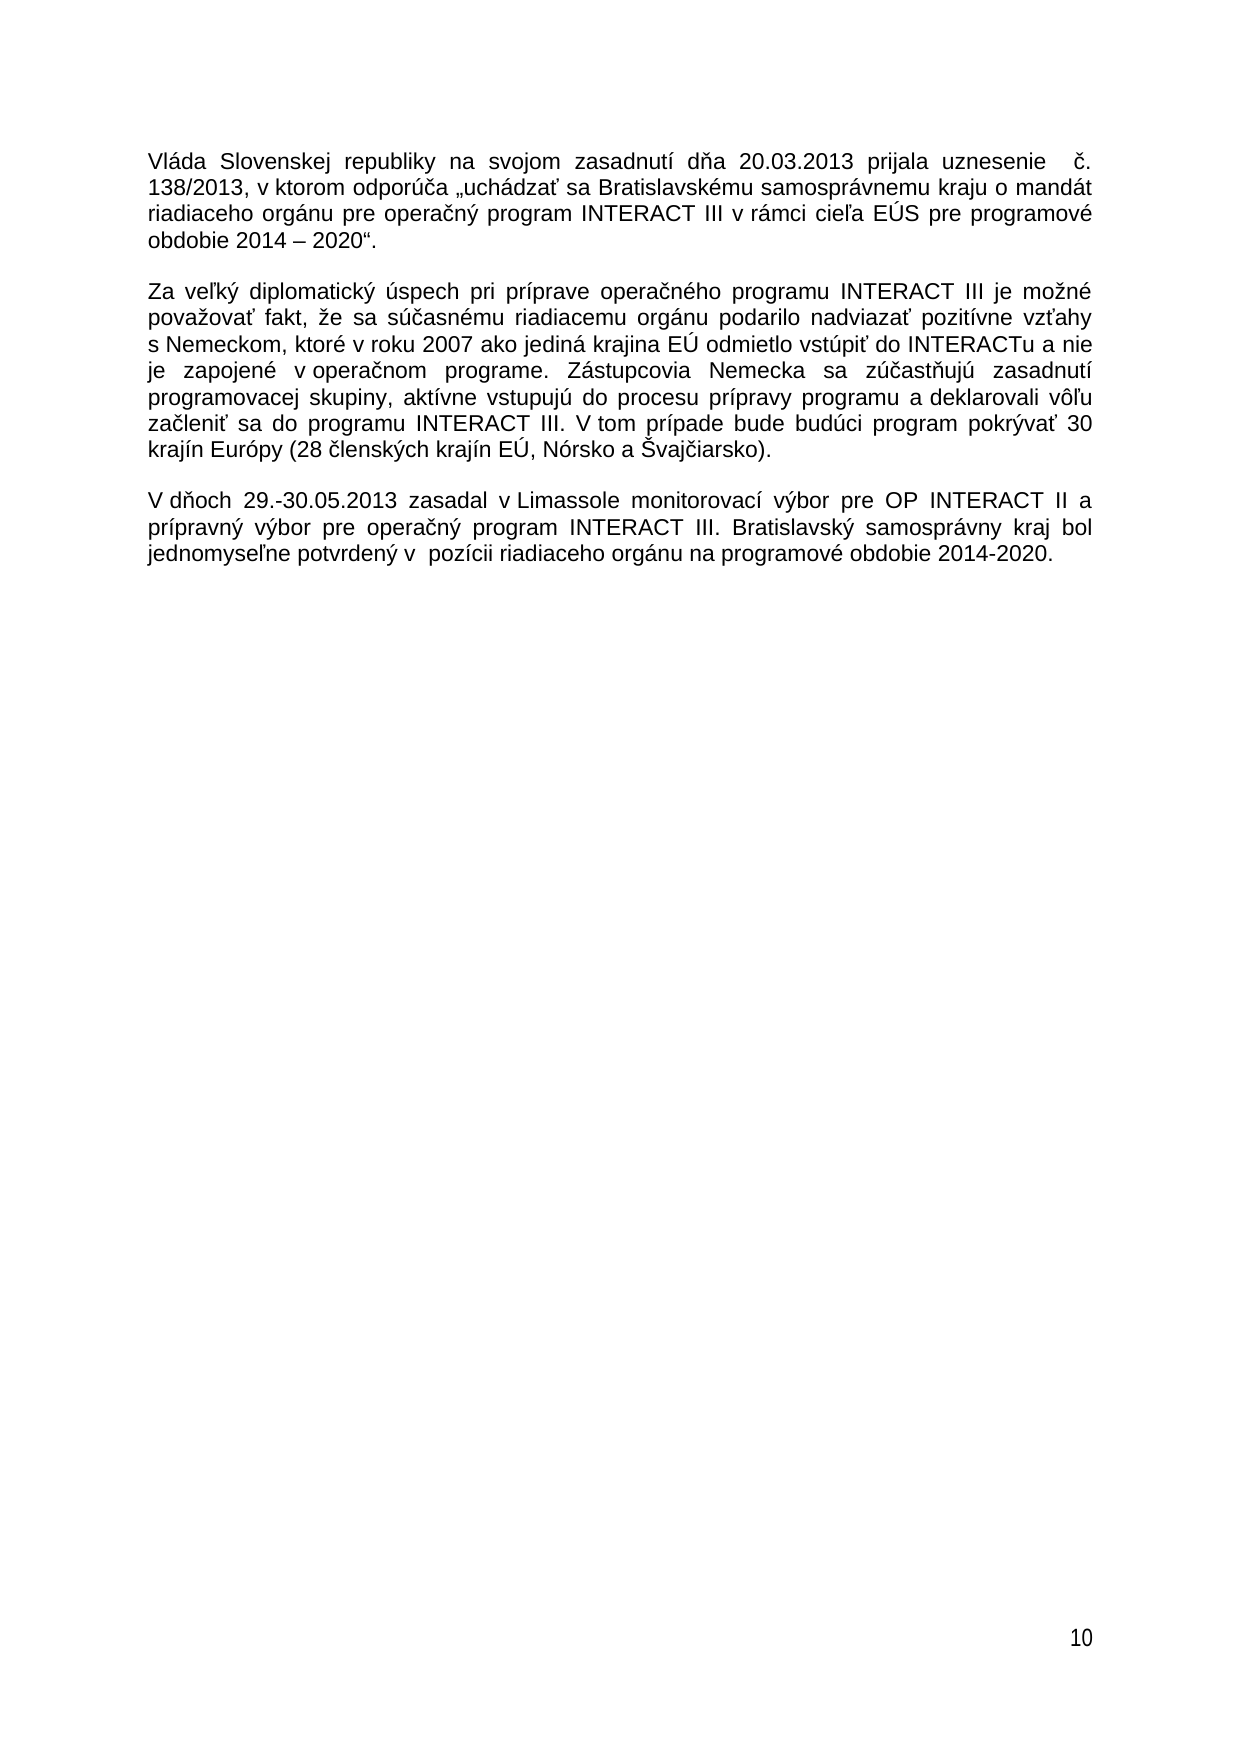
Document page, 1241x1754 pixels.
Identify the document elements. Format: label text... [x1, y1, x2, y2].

text Za veľký diplomatický úspech pri príprave operačného programu INTERACT III je možné považovať fakt, že sa súčasnému riadiacemu orgánu podarilo nadviazať pozitívne vzťahy s Nemeckom, ktoré v roku 2007 ako jediná krajina EÚ odmietlo vstúpiť do INTERACTu a nie je zapojené v operačnom programe. Zástupcovia Nemecka sa zúčastňujú zasadnutí programovacej skupiny, aktívne vstupujú do procesu prípravy programu a deklarovali vôľu začleniť sa do programu INTERACT III. V tom prípade bude budúci program pokrývať 30 krajín Európy (28 členských krajín EÚ, Nórsko a Švajčiarsko). [148, 278, 1093, 462]
text V dňoch 29.-30.05.2013 zasadal v Limassole monitorovací výbor pre OP INTERACT II a prípravný výbor pre operačný program INTERACT III. Bratislavský samosprávny kraj bol jednomyseľne potvrdený v pozícii riadiaceho orgánu na programové obdobie 2014-2020. [148, 487, 1093, 567]
text Vláda Slovenskej republiky na svojom zasadnutí dňa 20.03.2013 prijala uznesenie č. 138/2013, v ktorom odporúča „uchádzať sa Bratislavskému samosprávnemu kraju o mandát riadiaceho orgánu pre operačný program INTERACT III v rámci cieľa EÚS pre programové obdobie 2014 – 2020“. [148, 148, 1093, 253]
